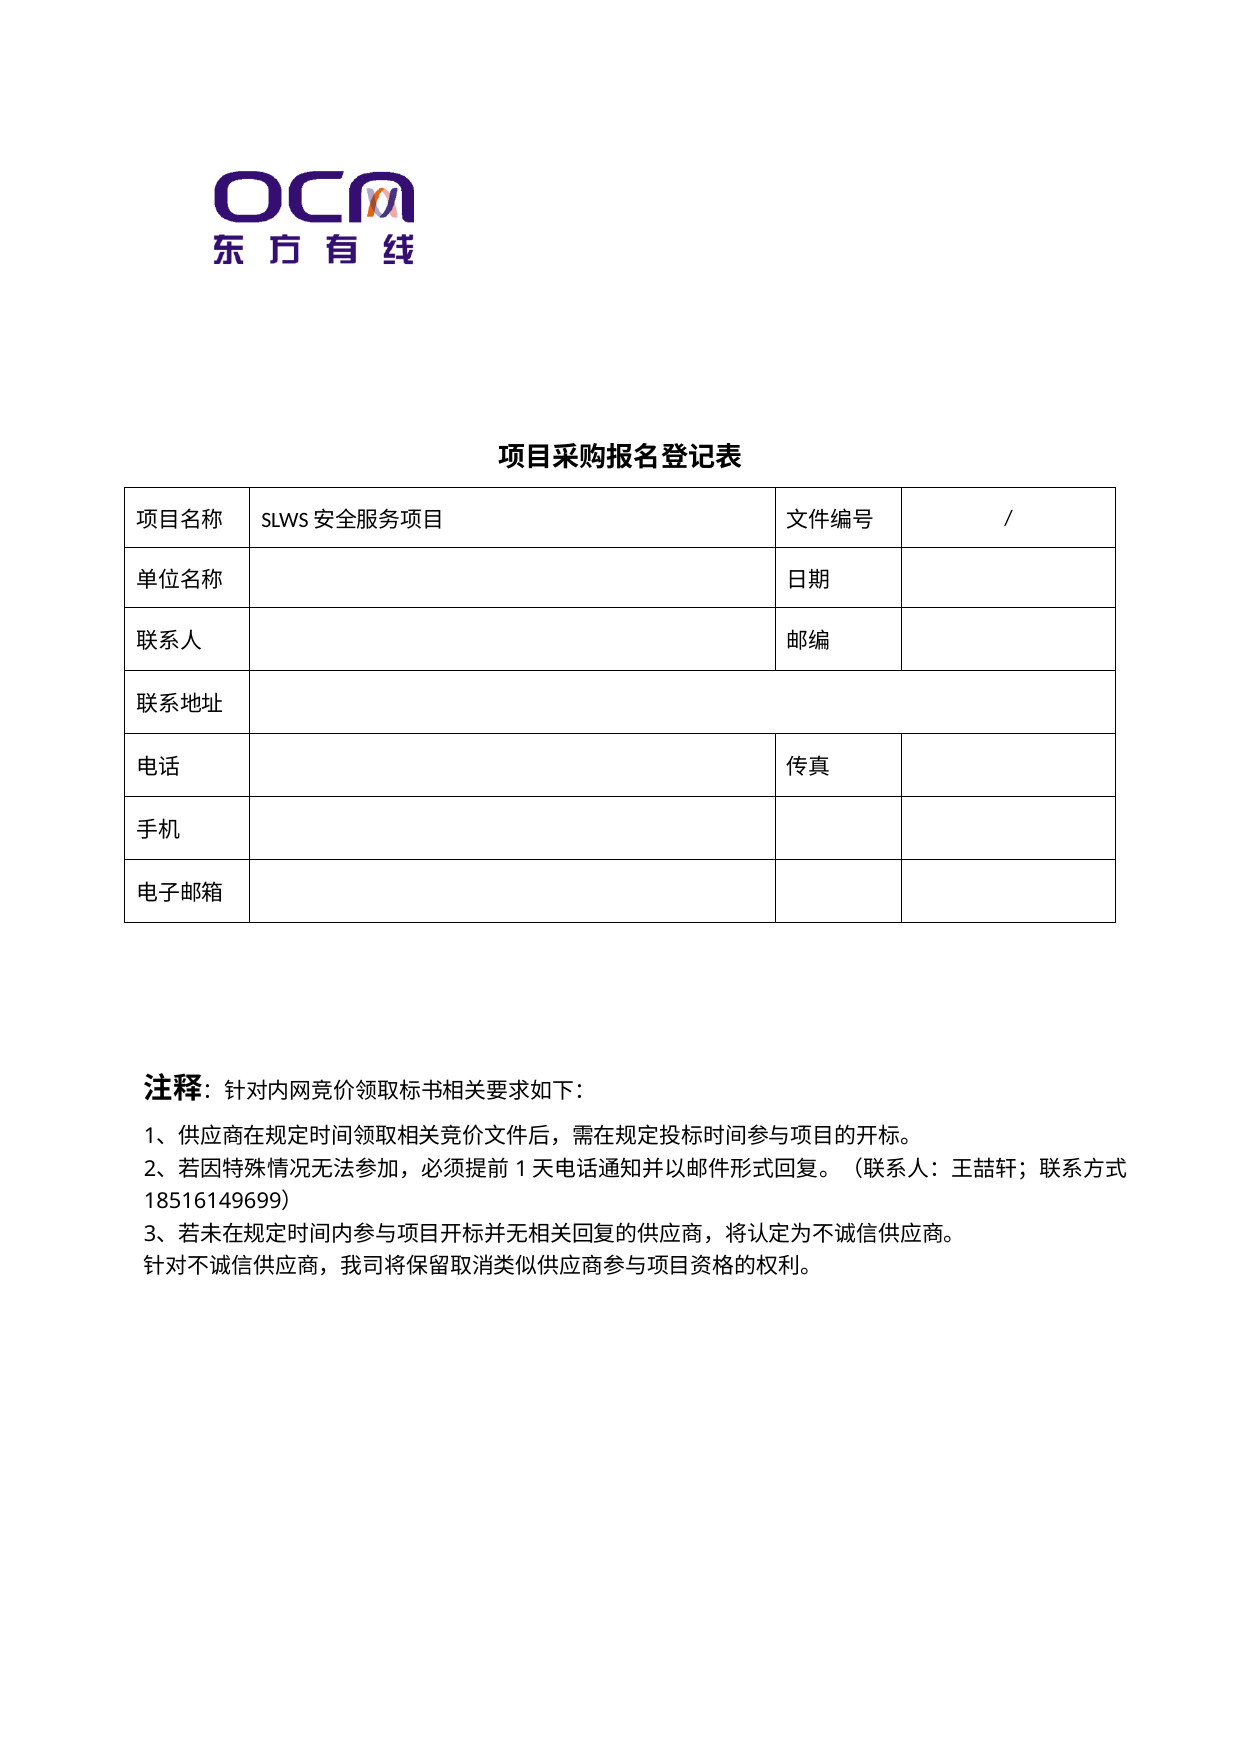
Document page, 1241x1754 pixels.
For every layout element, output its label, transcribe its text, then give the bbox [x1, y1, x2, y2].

table_cell [902, 608, 1115, 670]
table_cell [250, 797, 775, 859]
table_cell 单位名称 [125, 548, 249, 607]
table_cell 电子邮箱 [125, 860, 249, 922]
table_cell [902, 548, 1115, 607]
table_header SLWS安全服务项目 [250, 488, 775, 547]
table_cell [250, 734, 775, 796]
table_cell [776, 860, 901, 922]
text 2、若因特殊情况无法参加，必须提前1天电话通知并以邮件形式回复。（联系人：王喆轩；联系方式18516149699） [144, 1151, 1129, 1216]
text 1、供应商在规定时间领取相关竞价文件后，需在规定投标时间参与项目的开标。 [144, 1118, 1129, 1151]
text 注释：针对内网竞价领取标书相关要求如下： [144, 1053, 1129, 1118]
table_cell 手机 [125, 797, 249, 859]
table_cell 联系人 [125, 608, 249, 670]
table_cell [250, 608, 775, 670]
table_cell [250, 548, 775, 607]
text 项目采购报名登记表 [187, 422, 1053, 487]
table_cell [250, 860, 775, 922]
picture [187, 162, 454, 281]
table_cell 邮编 [776, 608, 901, 670]
table_cell 传真 [776, 734, 901, 796]
table_cell 日期 [776, 548, 901, 607]
table_header 文件编号 [776, 488, 901, 547]
table_cell 电话 [125, 734, 249, 796]
table_cell [776, 797, 901, 859]
text 3、若未在规定时间内参与项目开标并无相关回复的供应商，将认定为不诚信供应商。 [144, 1216, 1129, 1248]
table_cell [902, 797, 1115, 859]
table_cell [250, 671, 1115, 733]
table_header 项目名称 [125, 488, 249, 547]
table_cell [902, 734, 1115, 796]
table_cell [902, 860, 1115, 922]
text 针对不诚信供应商，我司将保留取消类似供应商参与项目资格的权利。 [144, 1248, 1129, 1281]
table_header / [902, 488, 1115, 547]
table_cell 联系地址 [125, 671, 249, 733]
